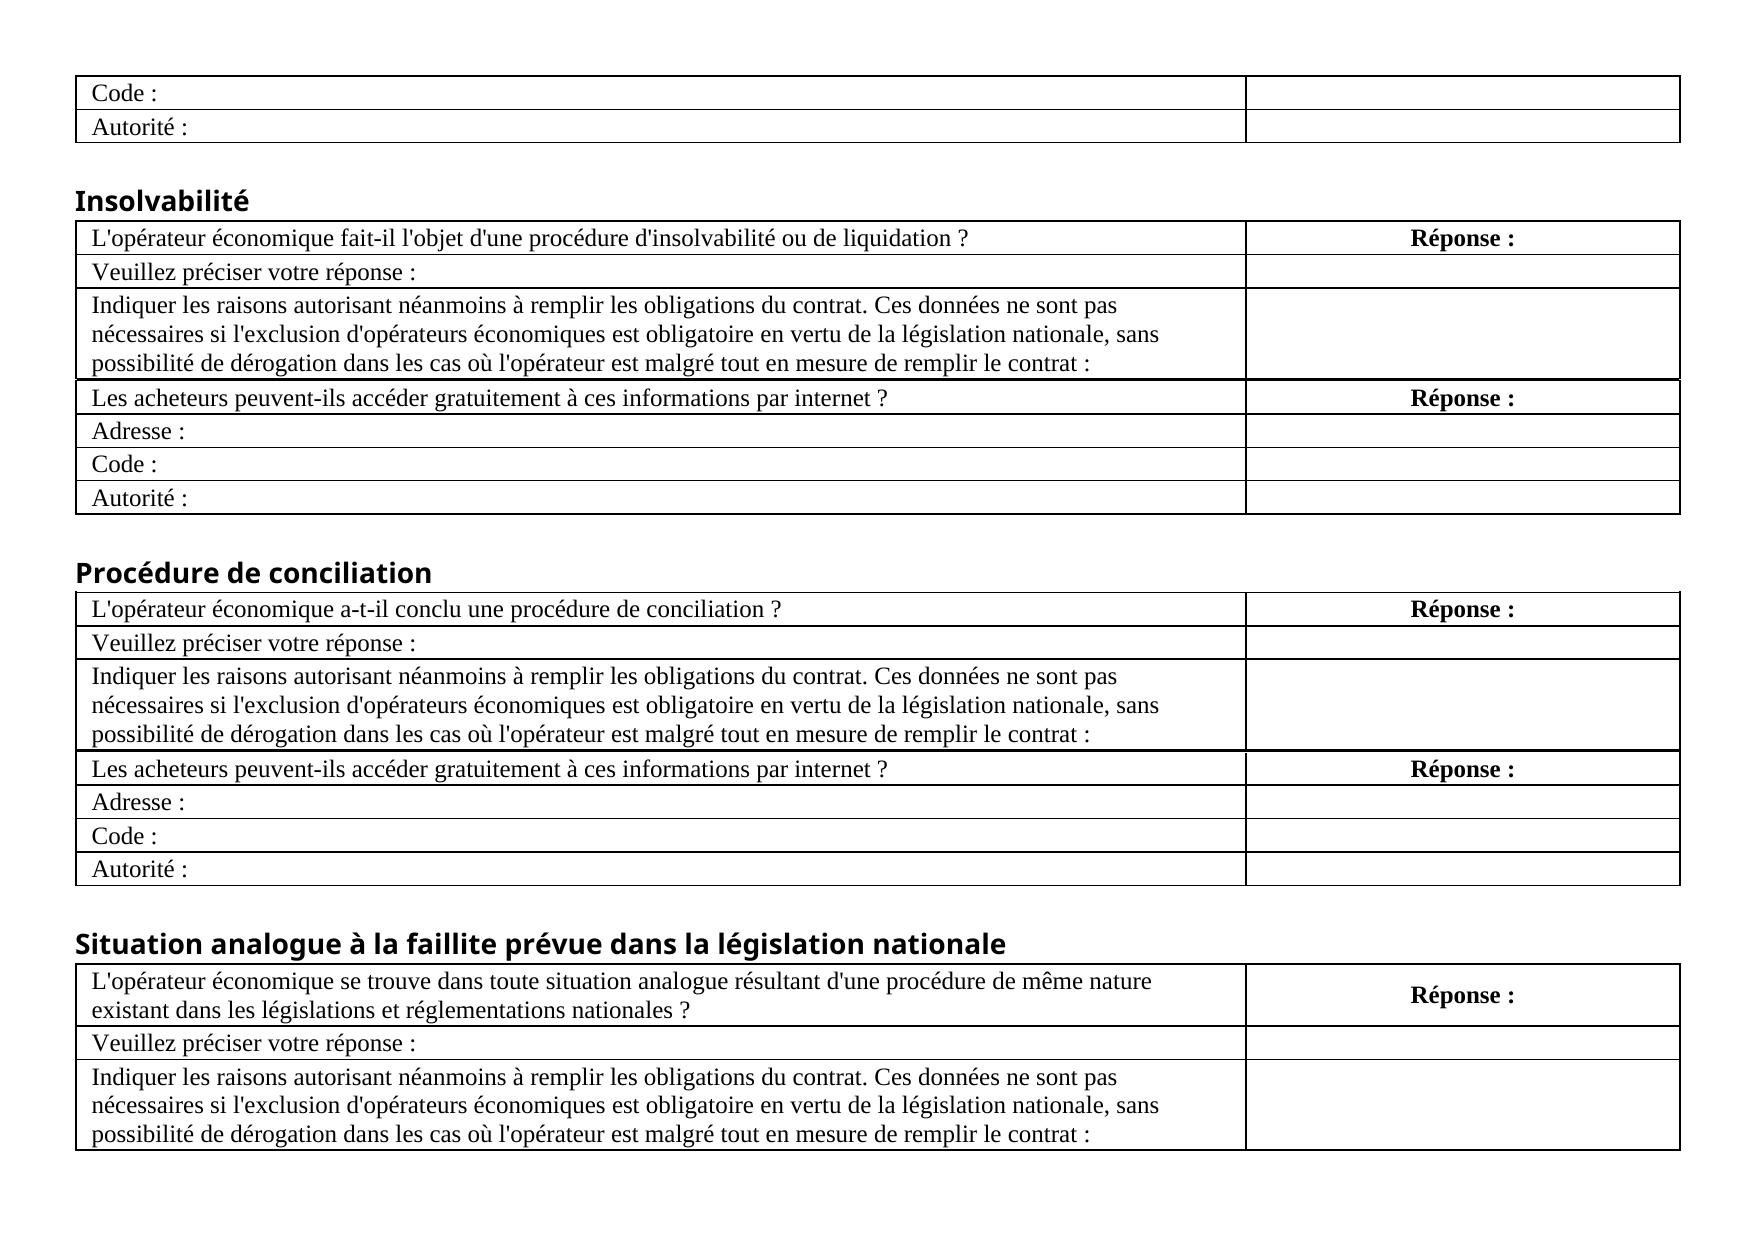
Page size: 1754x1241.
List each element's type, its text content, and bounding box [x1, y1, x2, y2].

table_cell Adresse : [77, 415, 1245, 446]
table_cell [1247, 448, 1679, 480]
table_header Réponse : [1247, 752, 1679, 784]
table_cell [1247, 77, 1679, 108]
table_cell Veuillez préciser votre réponse : [77, 255, 1245, 287]
table_header L'opérateur économique fait-il l'objet d'une procédure d'insolvabilité ou de liquidation ? [77, 222, 1245, 253]
text Procédure de conciliation [75, 515, 1679, 591]
table_cell Adresse : [77, 786, 1245, 818]
table_header Les acheteurs peuvent-ils accéder gratuitement à ces informations par internet ? [77, 752, 1246, 784]
table_header Réponse : [1247, 593, 1679, 625]
table_cell [1247, 255, 1679, 287]
text Insolvabilité [75, 143, 1679, 220]
table_cell Code : [77, 448, 1245, 480]
table_header Réponse : [1247, 222, 1679, 253]
table_header Réponse : [1247, 965, 1679, 1025]
table_header L'opérateur économique se trouve dans toute situation analogue résultant d'une procédure de même nature existant dans les législations et réglementations nationales ? [77, 965, 1245, 1025]
table_cell [1247, 1060, 1679, 1149]
table_cell [1247, 660, 1679, 749]
table_cell Veuillez préciser votre réponse : [77, 1027, 1245, 1058]
table_cell [1247, 289, 1679, 378]
table_cell [1247, 853, 1679, 884]
table_cell Code : [77, 77, 1245, 108]
table_cell Autorité : [77, 110, 1245, 142]
table_header Réponse : [1247, 381, 1679, 413]
table_cell [1247, 627, 1679, 658]
text Situation analogue à la faillite prévue dans la législation nationale [75, 886, 1679, 963]
table_header Les acheteurs peuvent-ils accéder gratuitement à ces informations par internet ? [77, 381, 1245, 413]
table_cell Autorité : [77, 853, 1245, 884]
table_cell [1247, 786, 1679, 818]
table_cell Veuillez préciser votre réponse : [77, 627, 1245, 658]
table_cell [1247, 110, 1679, 142]
table_header L'opérateur économique a-t-il conclu une procédure de conciliation ? [77, 593, 1245, 625]
table_cell [1247, 415, 1679, 446]
table_cell [1247, 481, 1679, 513]
table_cell [1247, 1027, 1679, 1058]
table_cell Code : [77, 819, 1245, 851]
table_cell [1247, 819, 1679, 851]
table_cell Autorité : [77, 481, 1245, 513]
